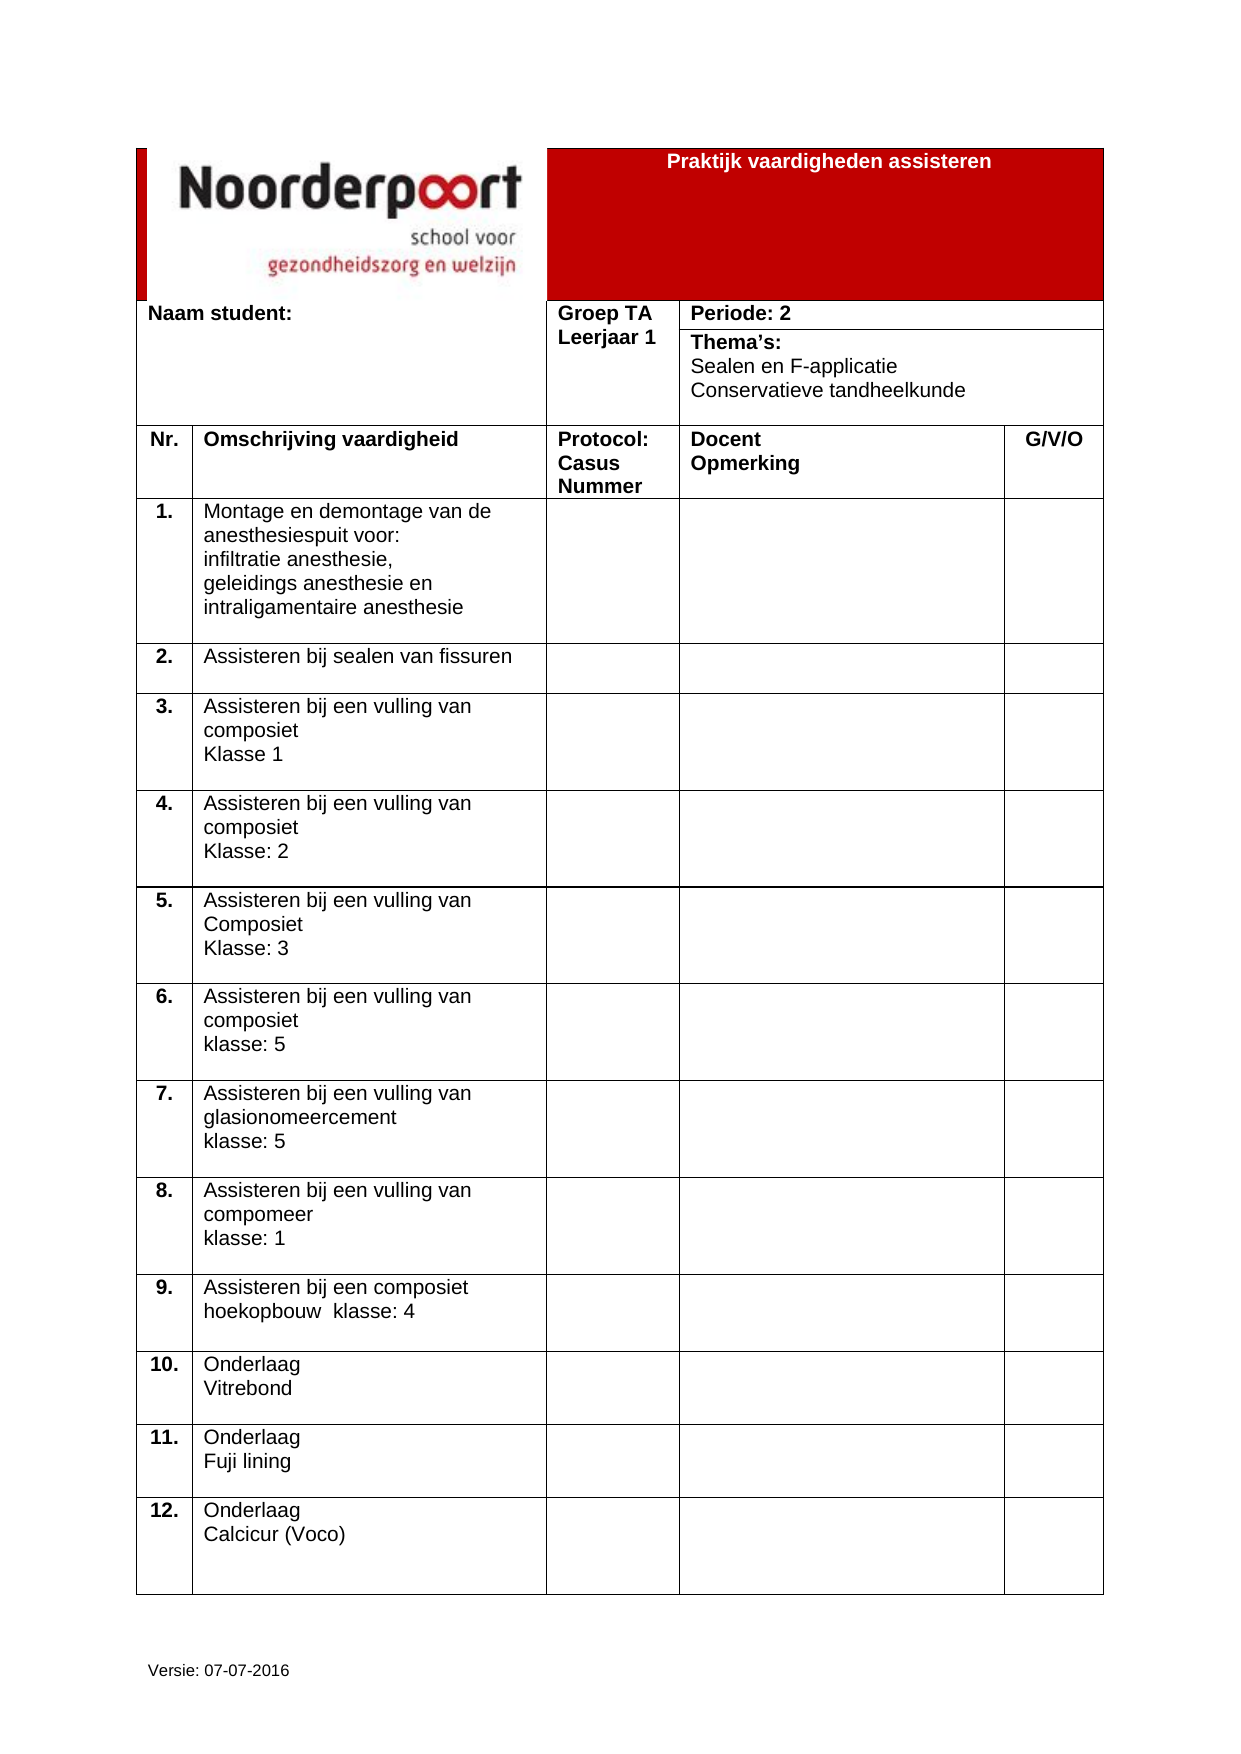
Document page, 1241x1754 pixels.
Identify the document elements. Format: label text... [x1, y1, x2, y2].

table_cell Assisteren bij sealen van fissuren [193, 644, 546, 693]
table_cell Assisteren bij een vulling van Composiet Klasse: 3 [193, 888, 546, 983]
table_cell 3. [137, 694, 192, 789]
table_cell [680, 1425, 1004, 1497]
table_cell Montage en demontage van de anesthesiespuit voor: infiltratie anesthesie, geleidings anesthesie en intraligamentaire anesthesie [193, 499, 546, 643]
table_cell [547, 1425, 679, 1497]
table_cell 2. [137, 644, 192, 693]
table_cell [680, 499, 1004, 643]
table_cell Assisteren bij een vulling van composiet klasse: 5 [193, 984, 546, 1080]
table_cell [1005, 1425, 1103, 1497]
table_cell Assisteren bij een vulling van glasionomeercement klasse: 5 [193, 1081, 546, 1177]
picture [147, 148, 548, 301]
table_cell [680, 1498, 1004, 1594]
table_cell 1. [137, 499, 192, 643]
table_cell [547, 1081, 679, 1177]
table_cell [1005, 888, 1103, 983]
table_cell [1005, 1352, 1103, 1424]
table_cell Omschrijving vaardigheid [193, 426, 546, 498]
table_cell [547, 1352, 679, 1424]
table_cell [680, 1275, 1004, 1351]
table_cell [1005, 1178, 1103, 1274]
table_cell [1005, 499, 1103, 643]
table_cell [680, 1178, 1004, 1274]
table_cell 5. [137, 888, 192, 983]
table_cell G/V/O [1005, 426, 1103, 498]
table_cell [547, 1275, 679, 1351]
table_cell [547, 499, 679, 643]
table_cell [547, 791, 679, 886]
table_cell [680, 1081, 1004, 1177]
table_cell Assisteren bij een composiet hoekopbouw klasse: 4 [193, 1275, 546, 1351]
table_cell Assisteren bij een vulling van composiet Klasse 1 [193, 694, 546, 789]
table_cell Thema’s: Sealen en F-applicatie Conservatieve tandheelkunde [680, 330, 1103, 425]
table_cell 8. [137, 1178, 192, 1274]
table_cell [547, 694, 679, 789]
table_cell Protocol: Casus Nummer [547, 426, 679, 498]
table_cell 9. [137, 1275, 192, 1351]
table_cell 6. [137, 984, 192, 1080]
table_cell Naam student: [137, 301, 546, 425]
table_cell [1005, 1275, 1103, 1351]
table_cell 4. [137, 791, 192, 886]
table_cell [680, 694, 1004, 789]
table_header Praktijk vaardigheden assisteren [548, 149, 1103, 300]
table_cell [680, 791, 1004, 886]
table_cell 12. [137, 1498, 192, 1594]
table_cell [680, 1352, 1004, 1424]
table_cell 11. [137, 1425, 192, 1497]
table_cell Docent Opmerking [680, 426, 1004, 498]
table_cell [547, 1178, 679, 1274]
table_cell [547, 1498, 679, 1594]
table_cell Periode: 2 [680, 301, 1103, 328]
table_cell Onderlaag Vitrebond [193, 1352, 546, 1424]
table_cell Onderlaag Calcicur (Voco) [193, 1498, 546, 1594]
table_cell Onderlaag Fuji lining [193, 1425, 546, 1497]
table_cell [547, 984, 679, 1080]
table_cell Groep TA Leerjaar 1 [547, 301, 679, 425]
table_cell [680, 888, 1004, 983]
table_cell [680, 984, 1004, 1080]
table_cell [547, 644, 679, 693]
table_cell Assisteren bij een vulling van composiet Klasse: 2 [193, 791, 546, 886]
table_cell 10. [137, 1352, 192, 1424]
table_cell [1005, 791, 1103, 886]
table_cell Nr. [137, 426, 192, 498]
table_cell Assisteren bij een vulling van compomeer klasse: 1 [193, 1178, 546, 1274]
table_cell [1005, 694, 1103, 789]
table_cell [1005, 984, 1103, 1080]
table_cell [1005, 1498, 1103, 1594]
table_cell [1005, 1081, 1103, 1177]
table_cell [547, 888, 679, 983]
table_cell 7. [137, 1081, 192, 1177]
table_cell [1005, 644, 1103, 693]
table_cell [680, 644, 1004, 693]
